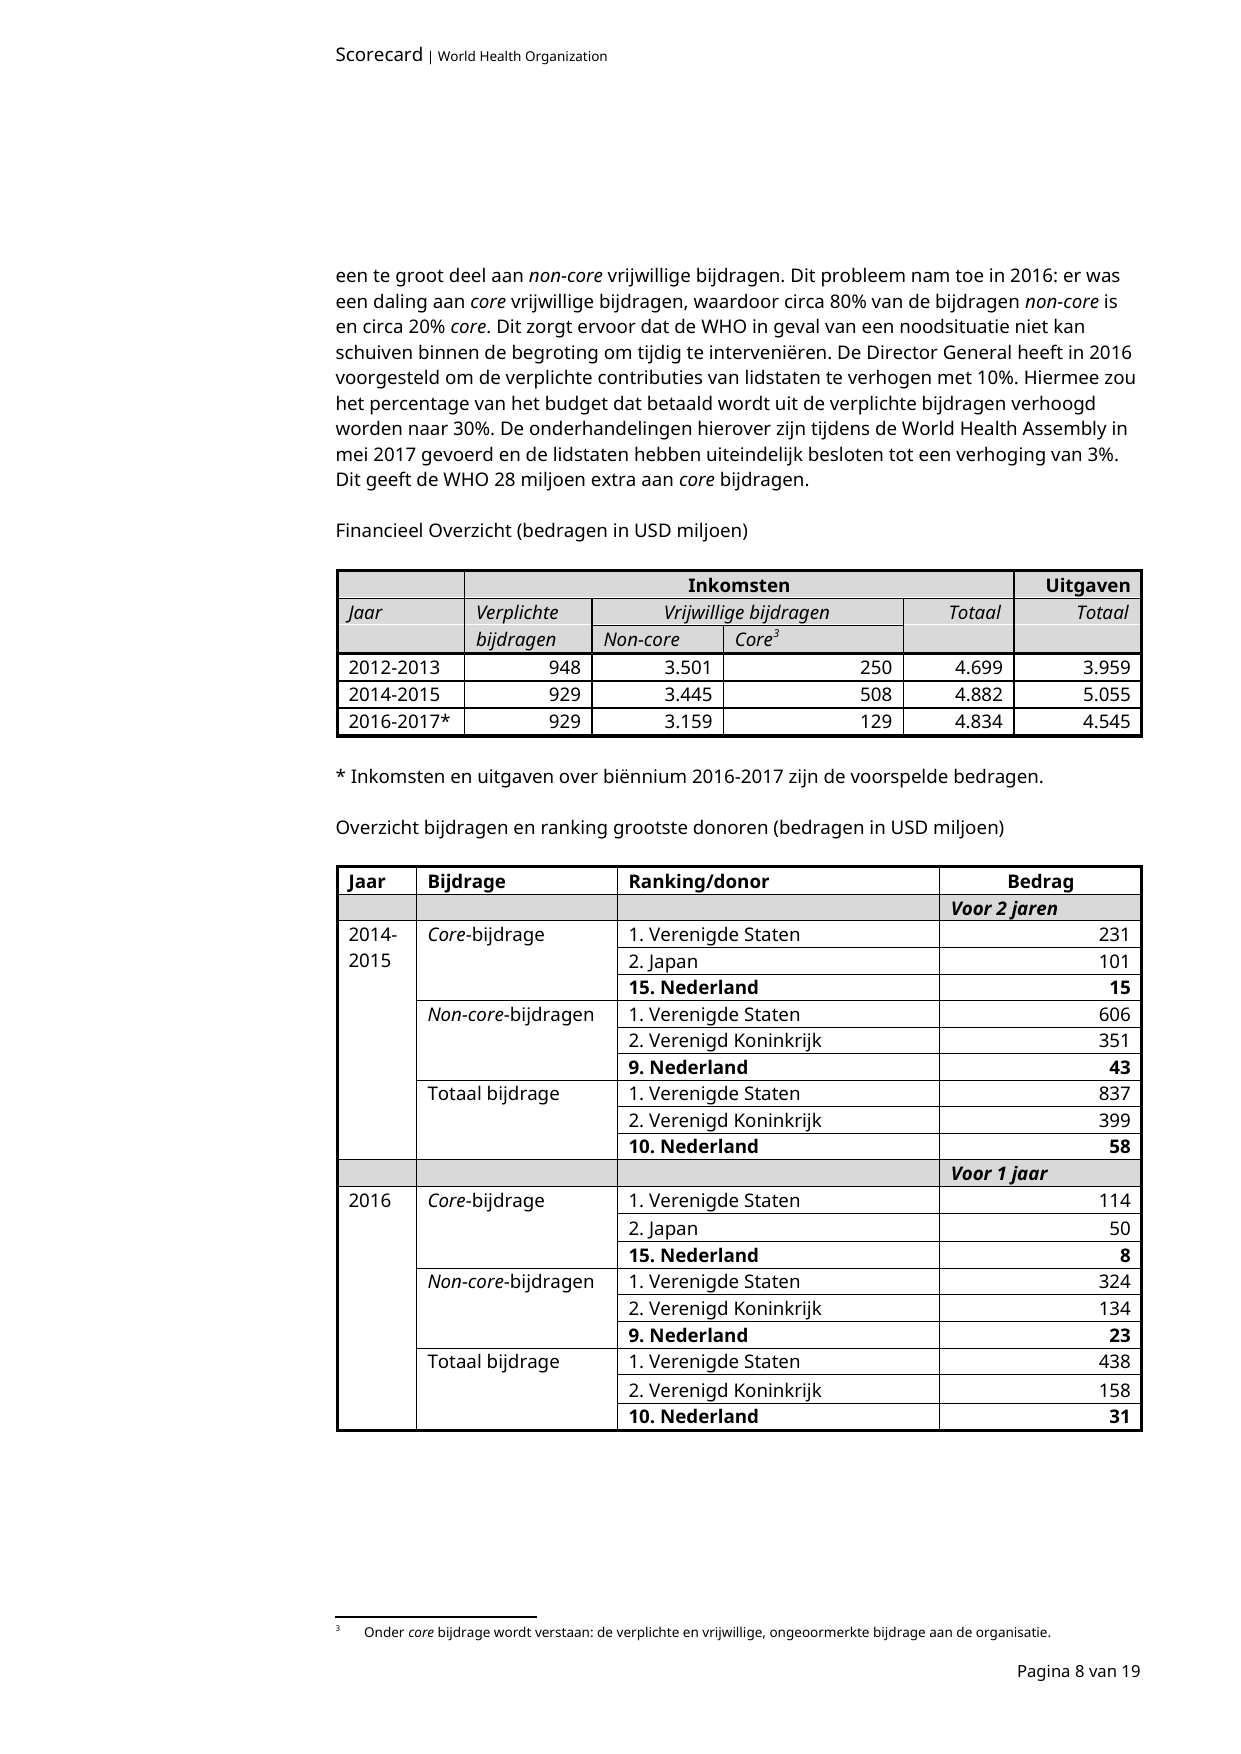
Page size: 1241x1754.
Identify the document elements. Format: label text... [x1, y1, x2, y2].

table_cell 114 [940, 1187, 1140, 1212]
table_cell 508 [724, 682, 903, 707]
table_cell 15. Nederland [618, 975, 939, 1000]
table_cell 1. Verenigde Staten [618, 921, 939, 947]
table_cell Totaal bijdrage [417, 1349, 617, 1429]
table_cell [1015, 625, 1140, 652]
table_cell 2. Japan [618, 948, 939, 973]
table_cell 2014-2015 [339, 682, 464, 707]
table_cell [618, 895, 939, 920]
table_cell 4.882 [904, 682, 1013, 707]
table_header Ranking/donor [618, 868, 939, 894]
table_cell 1. Verenigde Staten [618, 1269, 939, 1294]
table_cell 2. Verenigd Koninkrijk [618, 1028, 939, 1053]
table_cell 929 [465, 682, 591, 707]
table_cell 3.159 [593, 709, 723, 734]
text Financieel Overzicht (bedragen in USD miljoen) [335, 518, 1140, 543]
table_cell bijdragen [465, 625, 591, 652]
table_cell Jaar [339, 599, 464, 624]
table_cell 606 [940, 1001, 1140, 1027]
table_cell 134 [940, 1295, 1140, 1321]
table_cell Core-bijdrage [417, 1187, 617, 1268]
table_cell Vrijwillige bijdragen [593, 599, 903, 624]
table_cell 4.834 [904, 709, 1013, 734]
table_cell 10. Nederland [618, 1404, 939, 1429]
table_cell 3.501 [593, 655, 723, 680]
table_header Inkomsten [465, 572, 1013, 597]
table_cell Core-bijdrage [417, 921, 617, 1000]
table_cell 5.055 [1015, 682, 1140, 707]
table_cell [339, 625, 464, 652]
table_cell Totaal [1015, 599, 1140, 624]
table_cell [339, 895, 416, 920]
table_cell 438 [940, 1349, 1140, 1374]
table_cell 4.545 [1015, 709, 1140, 734]
table_cell 948 [465, 655, 591, 680]
table_cell 351 [940, 1028, 1140, 1053]
table_cell [417, 895, 617, 920]
table_cell 324 [940, 1269, 1140, 1294]
table_cell 3.445 [593, 682, 723, 707]
table_header [339, 572, 464, 597]
table_cell 8 [940, 1242, 1140, 1268]
table_cell 2014-2015 [339, 921, 416, 1159]
table_cell 15 [940, 975, 1140, 1000]
table_cell 231 [940, 921, 1140, 947]
table_cell 2. Japan [618, 1214, 939, 1241]
table_cell 929 [465, 709, 591, 734]
table_cell Totaal bijdrage [417, 1081, 617, 1159]
table_cell 43 [940, 1054, 1140, 1080]
table_cell 2012-2013 [339, 655, 464, 680]
table_cell 15. Nederland [618, 1242, 939, 1268]
table_cell [904, 625, 1013, 652]
table_cell 9. Nederland [618, 1054, 939, 1080]
table_header Jaar [339, 868, 416, 894]
table_cell 2. Verenigd Koninkrijk [618, 1375, 939, 1403]
table_cell 50 [940, 1214, 1140, 1241]
table_cell 837 [940, 1081, 1140, 1106]
table_cell 2. Verenigd Koninkrijk [618, 1295, 939, 1321]
table_cell 1. Verenigde Staten [618, 1349, 939, 1374]
table_cell 2016-2017* [339, 709, 464, 734]
table_cell 10. Nederland [618, 1134, 939, 1159]
table_cell 250 [724, 655, 903, 680]
table_cell Totaal [904, 599, 1013, 624]
table_cell 129 [724, 709, 903, 734]
table_cell Non-core-bijdragen [417, 1001, 617, 1080]
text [335, 262, 1140, 492]
table_cell 1. Verenigde Staten [618, 1187, 939, 1212]
table_cell Core [724, 626, 903, 652]
table_cell Voor 2 jaren [940, 895, 1140, 920]
table_cell [618, 1160, 939, 1186]
table_cell 2. Verenigd Koninkrijk [618, 1107, 939, 1133]
table_cell 399 [940, 1107, 1140, 1133]
table_cell [339, 1160, 416, 1186]
table_cell 1. Verenigde Staten [618, 1001, 939, 1027]
table_cell 58 [940, 1134, 1140, 1159]
table_cell 158 [940, 1375, 1140, 1403]
text * Inkomsten en uitgaven over biënnium 2016-2017 zijn de voorspelde bedragen. [335, 763, 1140, 788]
table_cell Non-core-bijdragen [417, 1269, 617, 1347]
table_cell Non-core [593, 626, 723, 652]
table_cell 9. Nederland [618, 1322, 939, 1347]
table_header Uitgaven [1015, 572, 1140, 597]
table_header Bedrag [940, 868, 1140, 894]
table_cell 31 [940, 1404, 1140, 1429]
text Overzicht bijdragen en ranking grootste donoren (bedragen in USD miljoen) [335, 814, 1140, 839]
table_cell 101 [940, 948, 1140, 973]
table_cell [417, 1160, 617, 1186]
table_cell Verplichte [465, 599, 591, 624]
table_cell 4.699 [904, 655, 1013, 680]
table_cell 3.959 [1015, 655, 1140, 680]
table_cell Voor 1 jaar [940, 1160, 1140, 1186]
table_header Bijdrage [417, 868, 617, 894]
table_cell 2016 [339, 1187, 416, 1429]
table_cell 1. Verenigde Staten [618, 1081, 939, 1106]
table_cell 23 [940, 1322, 1140, 1347]
